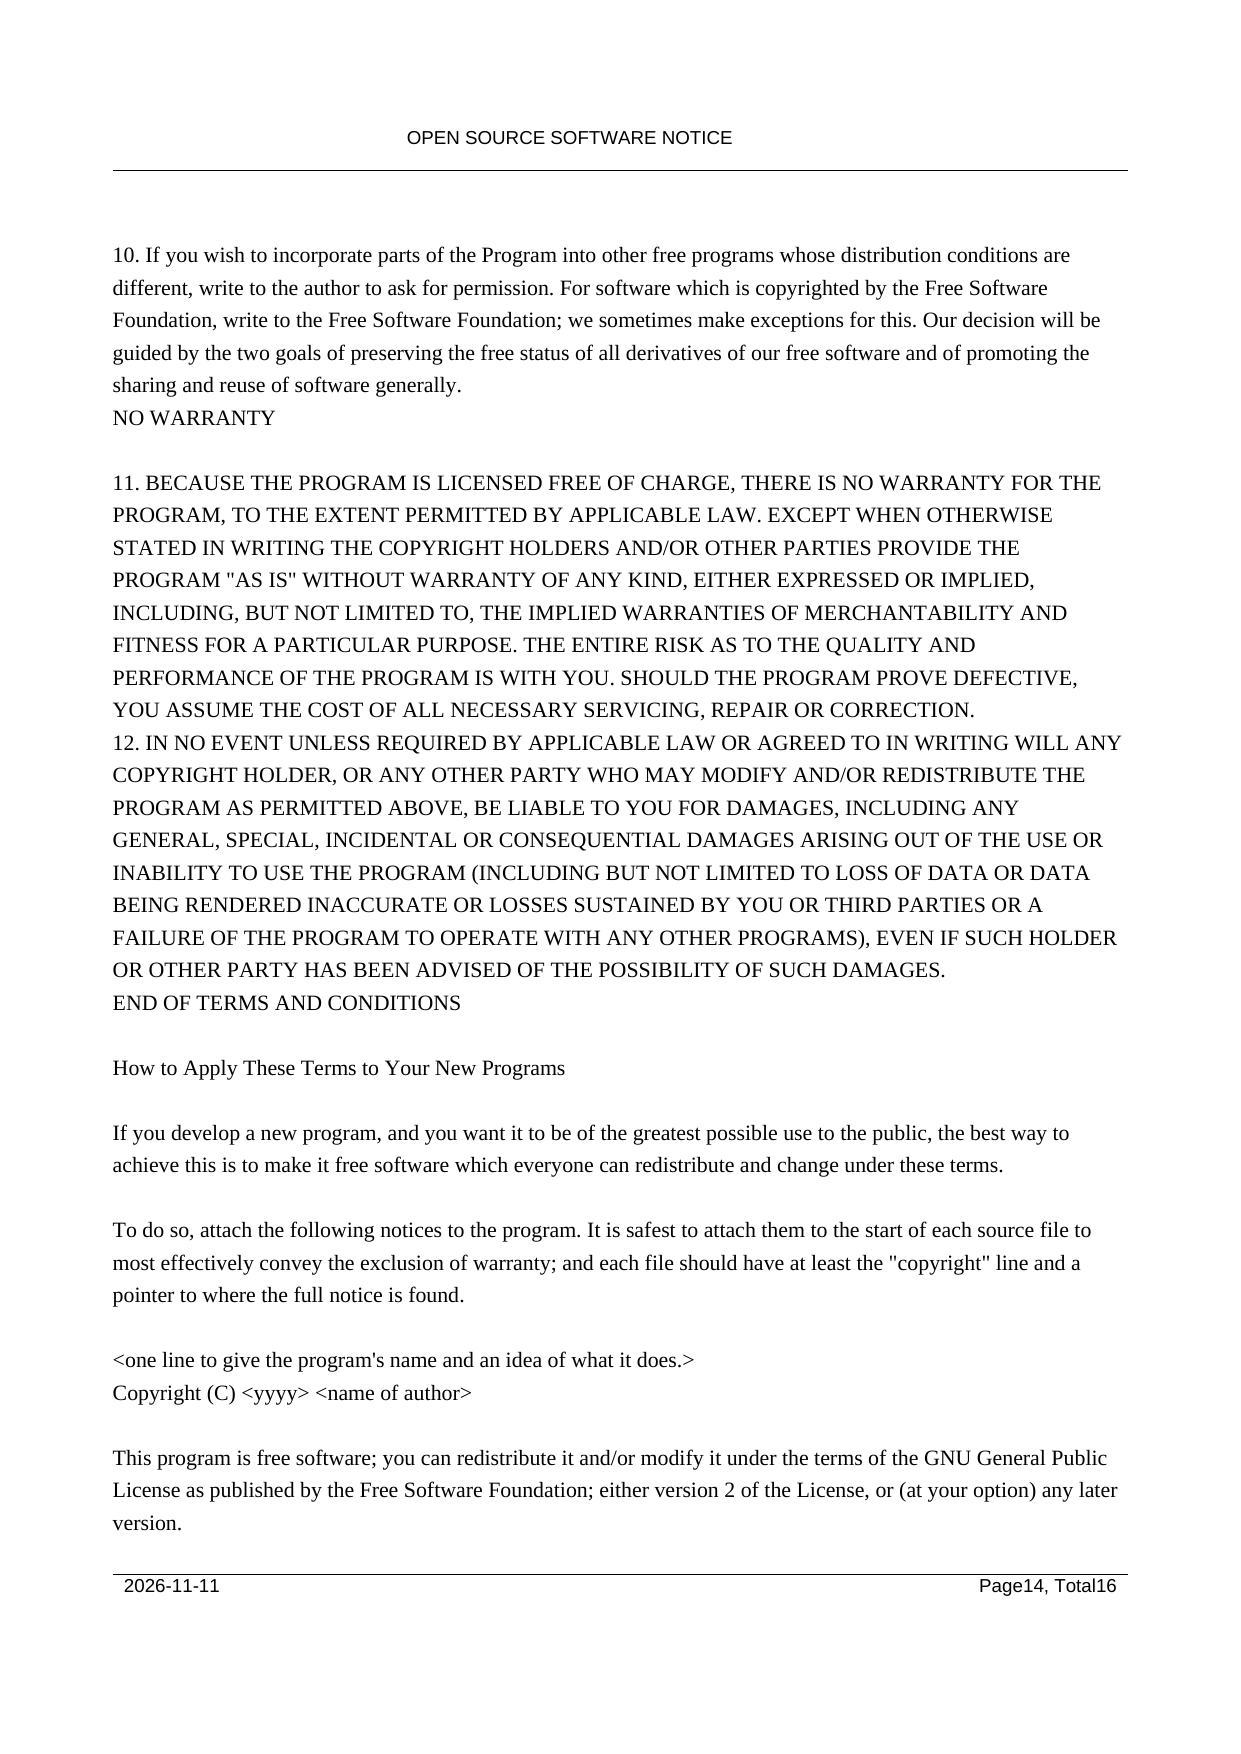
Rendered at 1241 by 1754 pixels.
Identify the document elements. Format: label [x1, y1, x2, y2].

text [112, 206, 1128, 1539]
